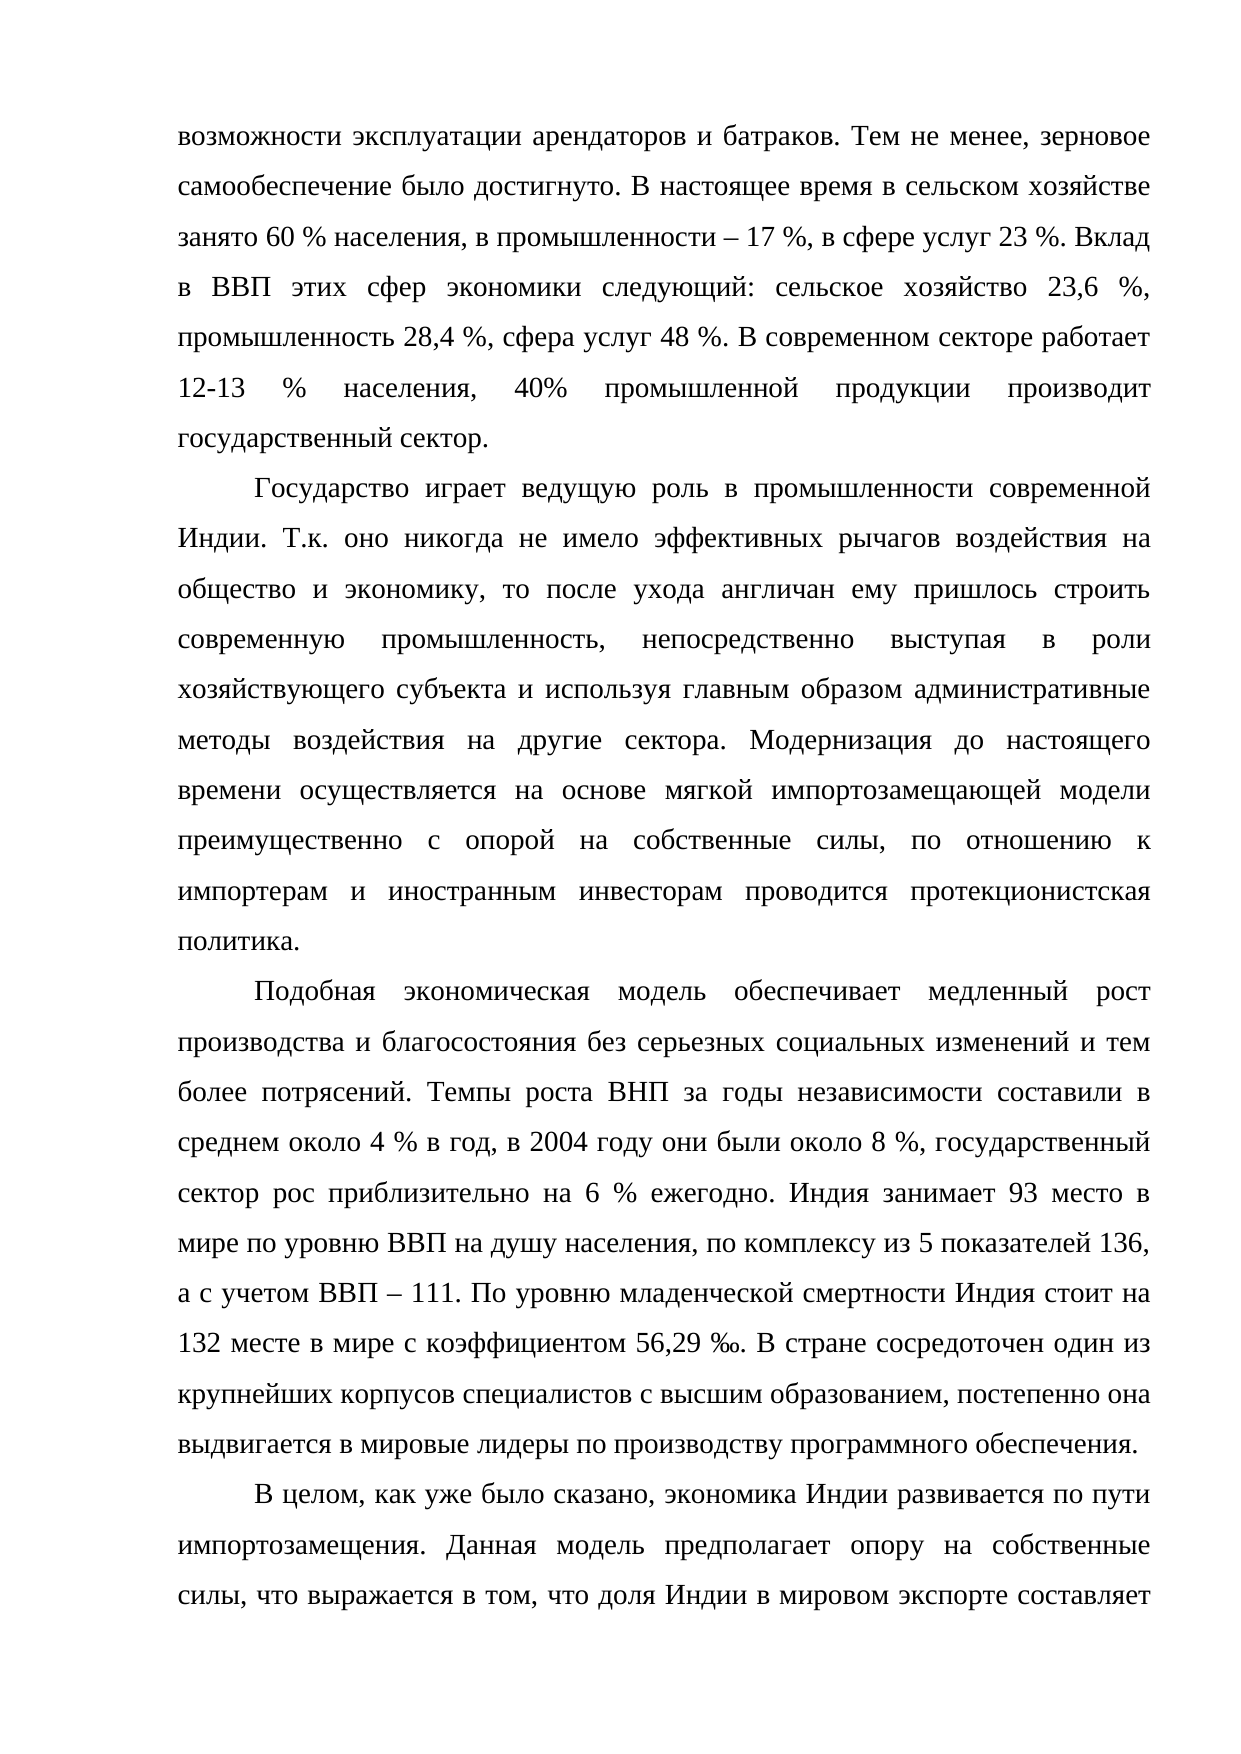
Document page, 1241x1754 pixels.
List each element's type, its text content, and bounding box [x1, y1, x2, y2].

text Подобная экономическая модель обеспечивает медленный рост производства и благосостояния без серьезных социальных изменений и тем более потрясений. Темпы роста ВНП за годы независимости составили в среднем около 4 % в год, в 2004 году они были около 8 %, государственный сектор рос приблизительно на 6 % ежегодно. Индия занимает 93 место в мире по уровню ВВП на душу населения, по комплексу из 5 показателей 136, а с учетом ВВП – 111. По уровню младенческой смертности Индия стоит на 132 месте в мире с коэффициентом 56,29 ‰. В стране сосредоточен один из крупнейших корпусов специалистов с высшим образованием, постепенно она выдвигается в мировые лидеры по производству программного обеспечения. [177, 973, 1152, 1460]
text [177, 118, 1152, 453]
text Государство играет ведущую роль в промышленности современной Индии. Т.к. оно никогда не имело эффективных рычагов воздействия на общество и экономику, то после ухода англичан ему пришлось строить современную промышленность, непосредственно выступая в роли хозяйствующего субъекта и используя главным образом административные методы воздействия на другие сектора. Модернизация до настоящего времени осуществляется на основе мягкой импортозамещающей модели преимущественно с опорой на собственные силы, по отношению к импортерам и иностранным инвесторам проводится протекционистская политика. [177, 470, 1152, 957]
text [177, 1477, 1152, 1611]
